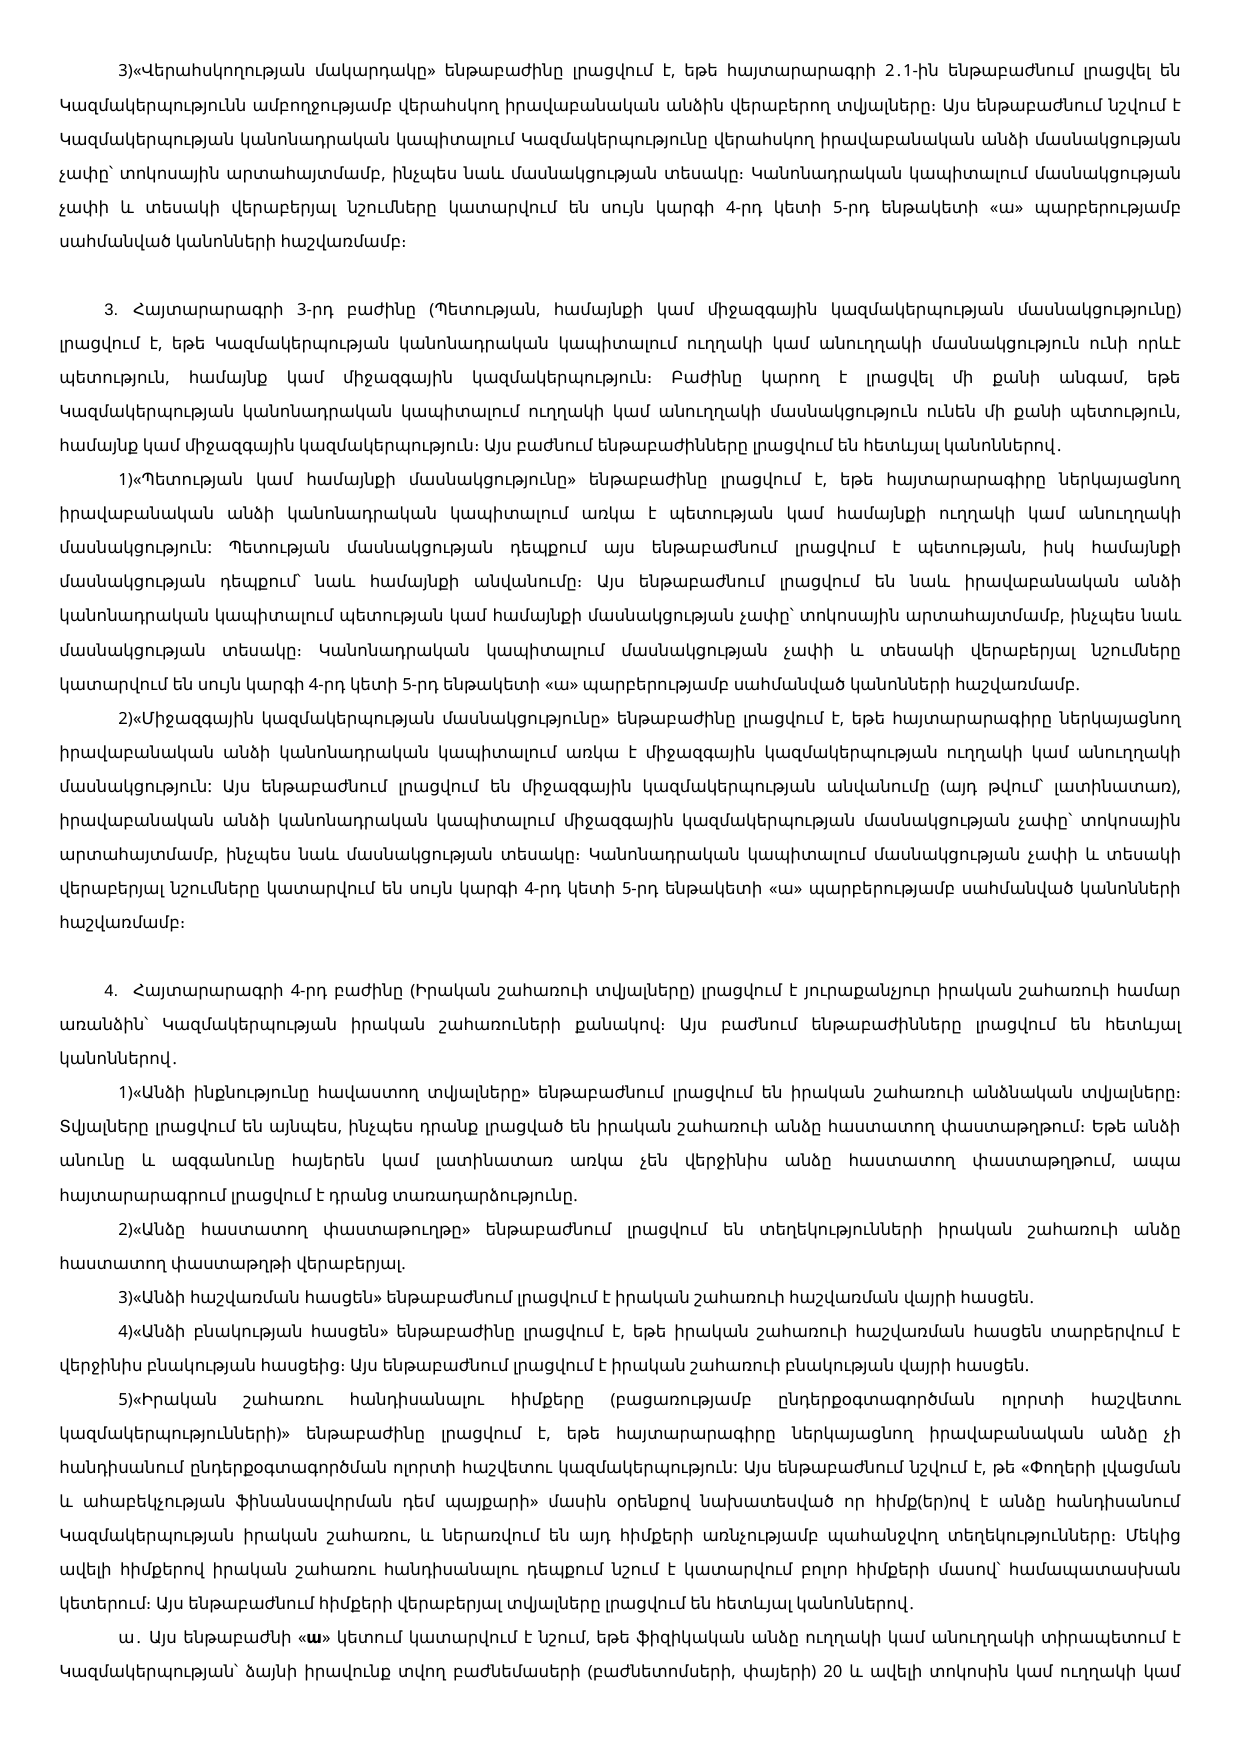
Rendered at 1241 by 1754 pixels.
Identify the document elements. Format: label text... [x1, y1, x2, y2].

list «Վերահսկողության մակարդակը» ենթաբաժինը լրացվում է, եթե հայտարարագրի 2․1-ին ենթաբաժնում լրացվել են Կազմակերպությունն ամբողջությամբ վերահսկող իրավաբանական անձին վերաբերող տվյալները։ Այս ենթաբաժնում նշվում է Կազմակերպության կանոնադրական կապիտալում Կազմակերպությունը վերահսկող իրավաբանական անձի մասնակցության չափը՝ տոկոսային արտահայտմամբ, ինչպես նաև մասնակցության տեսակը։ Կանոնադրական կապիտալում մասնակցության չափի և տեսակի վերաբերյալ նշումները կատարվում են սույն կարգի 4-րդ կետի 5-րդ ենթակետի «ա» պարբերությամբ սահմանված կանոնների հաշվառմամբ։ [59, 59, 1181, 252]
list «Պետության կամ համայնքի մասնակցությունը» ենթաբաժինը լրացվում է, եթե հայտարարագիրը ներկայացնող իրավաբանական անձի կանոնադրական կապիտալում առկա է պետության կամ համայնքի ուղղակի կամ անուղղակի մասնակցություն: Պետության մասնակցության դեպքում այս ենթաբաժնում լրացվում է պետության, իսկ համայնքի մասնակցության դեպքում՝ նաև համայնքի անվանումը։ Այս ենթաբաժնում լրացվում են նաև իրավաբանական անձի կանոնադրական կապիտալում պետության կամ համայնքի մասնակցության չափը՝ տոկոսային արտահայտմամբ, ինչպես նաև մասնակցության տեսակը։ Կանոնադրական կապիտալում մասնակցության չափի և տեսակի վերաբերյալ նշումները կատարվում են սույն կարգի 4-րդ կետի 5-րդ ենթակետի «ա» պարբերությամբ սահմանված կանոնների հաշվառմամբ. [59, 468, 1181, 695]
list «Միջազգային կազմակերպության մասնակցությունը» ենթաբաժինը լրացվում է, եթե հայտարարագիրը ներկայացնող իրավաբանական անձի կանոնադրական կապիտալում առկա է միջազգային կազմակերպության ուղղակի կամ անուղղակի մասնակցություն: Այս ենթաբաժնում լրացվում են միջազգային կազմակերպության անվանումը (այդ թվում՝ լատինատառ), իրավաբանական անձի կանոնադրական կապիտալում միջազգային կազմակերպության մասնակցության չափը՝ տոկոսային արտահայտմամբ, ինչպես նաև մասնակցության տեսակը։ Կանոնադրական կապիտալում մասնակցության չափի և տեսակի վերաբերյալ նշումները կատարվում են սույն կարգի 4-րդ կետի 5-րդ ենթակետի «ա» պարբերությամբ սահմանված կանոնների հաշվառմամբ։ [59, 706, 1181, 933]
list «Անձի ինքնությունը հավաստող տվյալները» ենթաբաժնում լրացվում են իրական շահառուի անձնական տվյալները։ Տվյալները լրացվում են այնպես, ինչպես դրանք լրացված են իրական շահառուի անձը հաստատող փաստաթղթում։ Եթե անձի անունը և ազգանունը հայերեն կամ լատինատառ առկա չեն վերջինիս անձը հաստատող փաստաթղթում, ապա հայտարարագրում լրացվում է դրանց տառադարձությունը. [59, 1081, 1181, 1206]
list «Անձի հաշվառման հասցեն» ենթաբաժնում լրացվում է իրական շահառուի հաշվառման վայրի հասցեն. [59, 1285, 1181, 1308]
list Հայտարարագրի 4-րդ բաժինը (Իրական շահառուի տվյալները) լրացվում է յուրաքանչյուր իրական շահառուի համար առանձին՝ Կազմակերպության իրական շահառուների քանակով։ Այս բաժնում ենթաբաժինները լրացվում են հետևյալ կանոններով․ [59, 979, 1181, 1069]
list «Անձը հաստատող փաստաթուղթը» ենթաբաժնում լրացվում են տեղեկությունների իրական շահառուի անձը հաստատող փաստաթղթի վերաբերյալ. [59, 1217, 1181, 1274]
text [59, 1626, 1181, 1683]
list Հայտարարագրի 3-րդ բաժինը (Պետության, համայնքի կամ միջազգային կազմակերպության մասնակցությունը) լրացվում է, եթե Կազմակերպության կանոնադրական կապիտալում ուղղակի կամ անուղղակի մասնակցություն ունի որևէ պետություն, համայնք կամ միջազգային կազմակերպություն։ Բաժինը կարող է լրացվել մի քանի անգամ, եթե Կազմակերպության կանոնադրական կապիտալում ուղղակի կամ անուղղակի մասնակցություն ունեն մի քանի պետություն, համայնք կամ միջազգային կազմակերպություն։ Այս բաժնում ենթաբաժինները լրացվում են հետևյալ կանոններով․ [59, 297, 1181, 456]
list «Իրական շահառու հանդիսանալու հիմքերը (բացառությամբ ընդերքօգտագործման ոլորտի հաշվետու կազմակերպությունների)» ենթաբաժինը լրացվում է, եթե հայտարարագիրը ներկայացնող իրավաբանական անձը չի հանդիսանում ընդերքօգտագործման ոլորտի հաշվետու կազմակերպություն: Այս ենթաբաժնում նշվում է, թե «Փողերի լվացման և ահաբեկչության ֆինանսավորման դեմ պայքարի» մասին օրենքով նախատեսված որ հիմք(եր)ով է անձը հանդիսանում Կազմակերպության իրական շահառու, և ներառվում են այդ հիմքերի առնչությամբ պահանջվող տեղեկությունները։ Մեկից ավելի հիմքերով իրական շահառու հանդիսանալու դեպքում նշում է կատարվում բոլոր հիմքերի մասով՝ համապատասխան կետերում։ Այս ենթաբաժնում հիմքերի վերաբերյալ տվյալները լրացվում են հետևյալ կանոններով․ [59, 1387, 1181, 1614]
list «Անձի բնակության հասցեն» ենթաբաժինը լրացվում է, եթե իրական շահառուի հաշվառման հասցեն տարբերվում է վերջինիս բնակության հասցեից։ Այս ենթաբաժնում լրացվում է իրական շահառուի բնակության վայրի հասցեն. [59, 1319, 1181, 1376]
